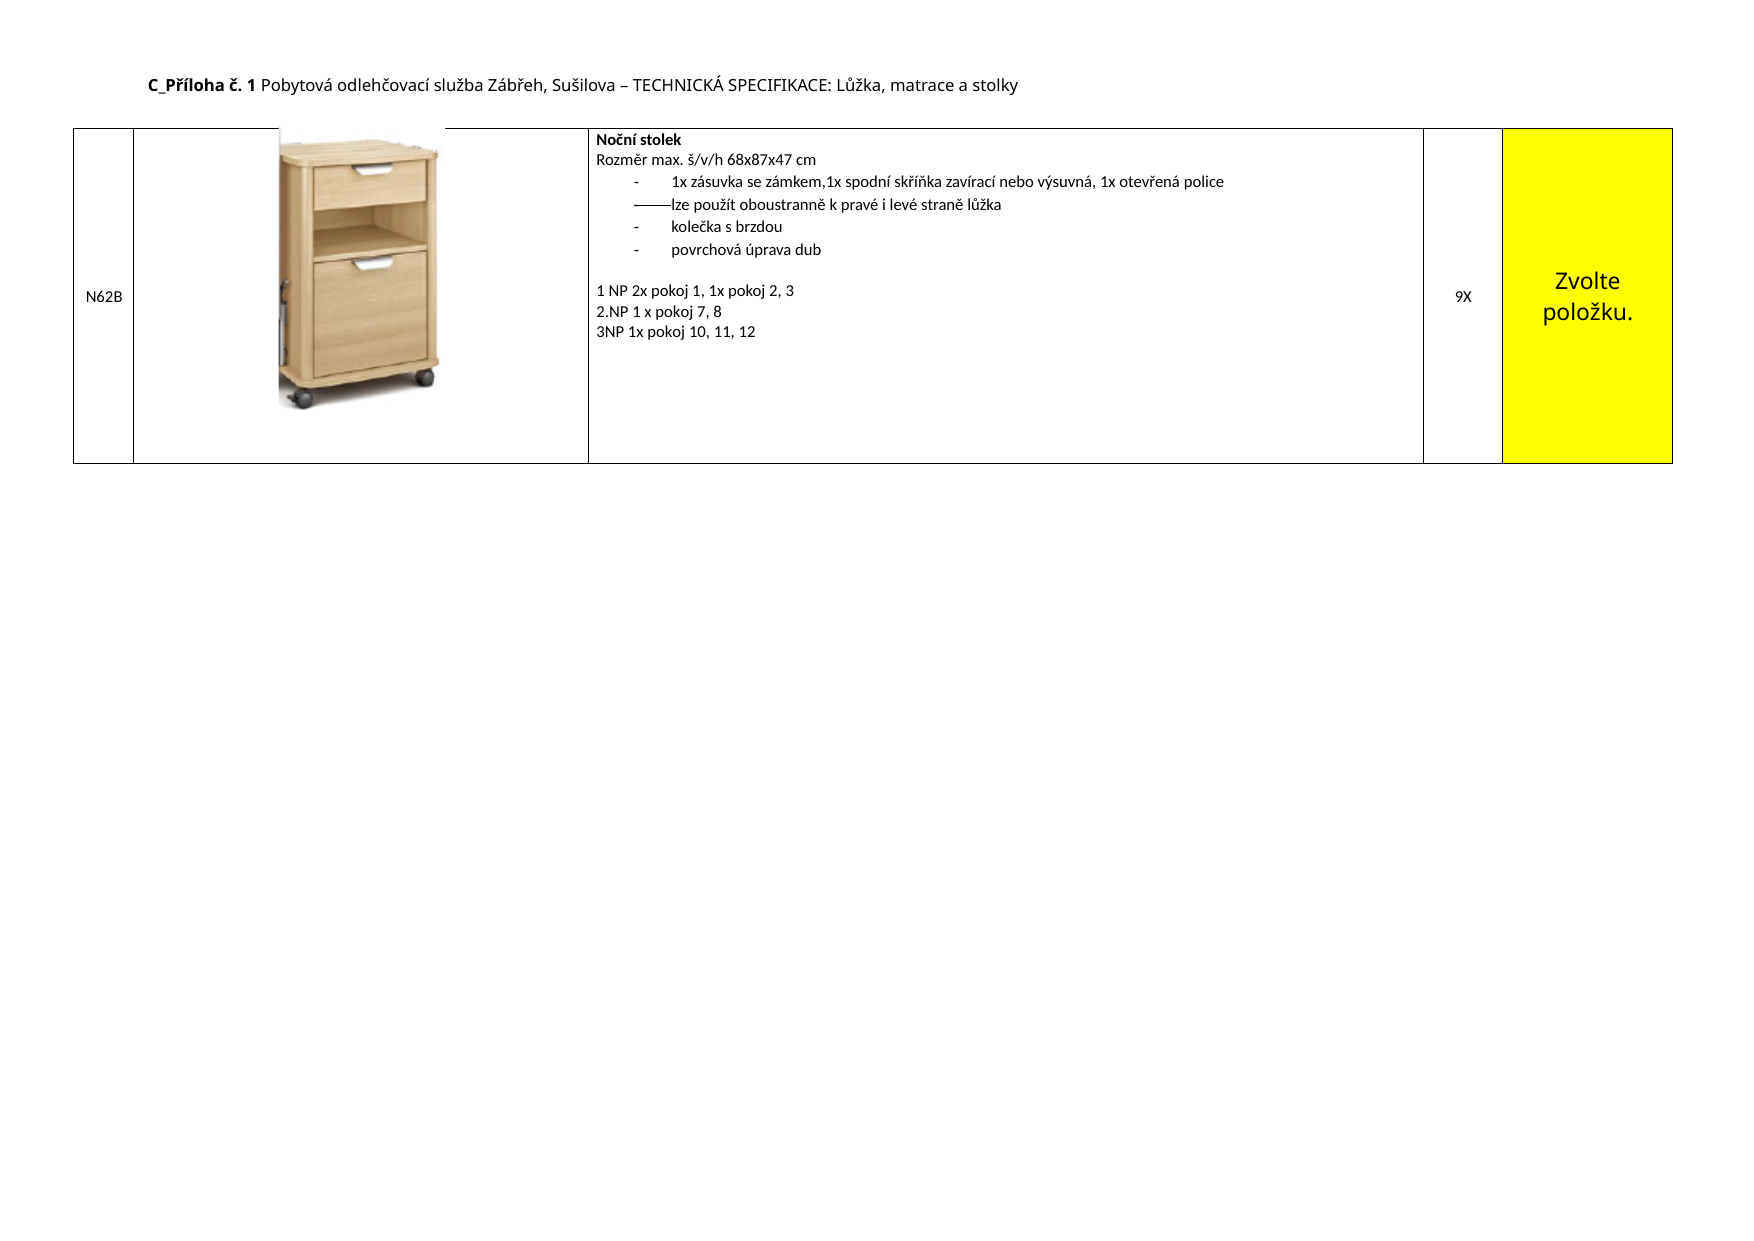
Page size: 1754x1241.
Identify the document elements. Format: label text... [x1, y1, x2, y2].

table_cell N62B [74, 129, 133, 463]
table_cell Noční stolek Rozměr max. š/v/h 68x87x47 cm 1x zásuvka se zámkem,1x spodní skříňka zavírací nebo výsuvná, 1x otevřená police lze použít oboustranně k pravé i levé straně lůžka kolečka s brzdou povrchová úprava dub 1 NP 2x pokoj 1, 1x pokoj 2, 3 2.NP 1 x pokoj 7, 8 3NP 1x pokoj 10, 11, 12 [589, 129, 1423, 463]
table_cell 9X [1424, 129, 1502, 463]
picture [278, 127, 446, 426]
table_cell [134, 129, 588, 463]
